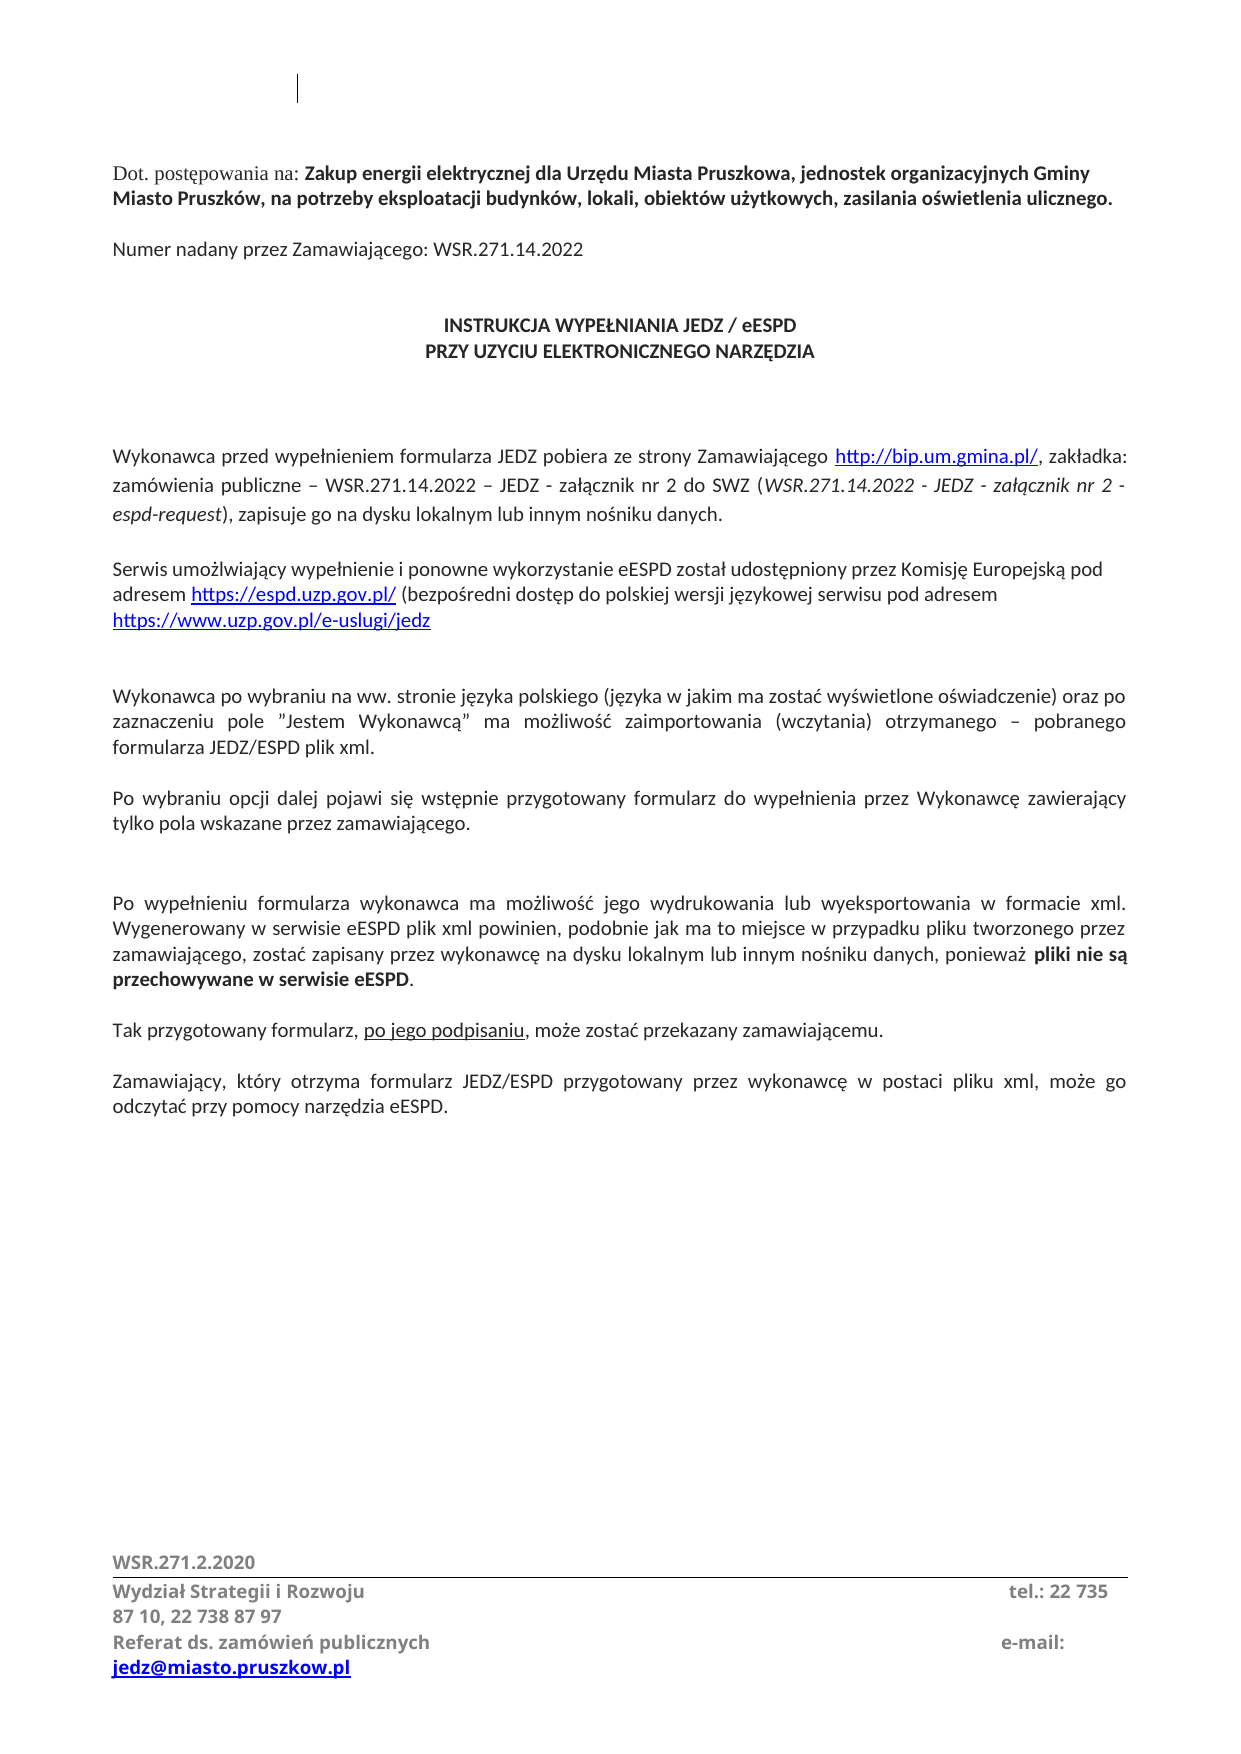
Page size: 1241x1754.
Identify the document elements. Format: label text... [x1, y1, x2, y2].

text Zamawiający, który otrzyma formularz JEDZ/ESPD przygotowany przez wykonawcę w postaci pliku xml, może go odczytać przy pomocy narzędzia eESPD. [112, 1068, 1128, 1119]
text Serwis umożlwiający wypełnienie i ponowne wykorzystanie eESPD został udostępniony przez Komisję Europejską pod adresem https://espd.uzp.gov.pl/ (bezpośredni dostęp do polskiej wersji językowej serwisu pod adresem https://www.uzp.gov.pl/e-uslugi/jedz [112, 556, 1128, 632]
text Wykonawca po wybraniu na ww. stronie języka polskiego (języka w jakim ma zostać wyświetlone oświadczenie) oraz po zaznaczeniu pole ”Jestem Wykonawcą” ma możliwość zaimportowania (wczytania) otrzymanego – pobranego formularza JEDZ/ESPD plik xml. [112, 683, 1128, 759]
text INSTRUKCJA WYPEŁNIANIA JEDZ / eESPD [112, 312, 1128, 338]
text Numer nadany przez Zamawiającego: WSR.271.14.2022 [112, 236, 1128, 262]
text Po wybraniu opcji dalej pojawi się wstępnie przygotowany formularz do wypełnienia przez Wykonawcę zawierający tylko pola wskazane przez zamawiającego. [112, 785, 1128, 836]
text Po wypełnieniu formularza wykonawca ma możliwość jego wydrukowania lub wyeksportowania w formacie xml. Wygenerowany w serwisie eESPD plik xml powinien, podobnie jak ma to miejsce w przypadku pliku tworzonego przez zamawiającego, zostać zapisany przez wykonawcę na dysku lokalnym lub innym nośniku danych, ponieważ pliki nie są przechowywane w serwisie eESPD. [112, 890, 1128, 992]
text Wykonawca przed wypełnieniem formularza JEDZ pobiera ze strony Zamawiającego http://bip.um.gmina.pl/, zakładka: zamówienia publiczne – WSR.271.14.2022 – JEDZ - załącznik nr 2 do SWZ (WSR.271.14.2022 - JEDZ - załącznik nr 2 - espd-request), zapisuje go na dysku lokalnym lub innym nośniku danych. [112, 443, 1128, 527]
text PRZY UZYCIU ELEKTRONICZNEGO NARZĘDZIA [112, 338, 1128, 363]
text Dot. postępowania na: Zakup energii elektrycznej dla Urzędu Miasta Pruszkowa, jednostek organizacyjnych Gminy Miasto Pruszków, na potrzeby eksploatacji budynków, lokali, obiektów użytkowych, zasilania oświetlenia ulicznego. [112, 160, 1128, 211]
text Tak przygotowany formularz, po jego podpisaniu, może zostać przekazany zamawiającemu. [112, 1017, 1128, 1042]
